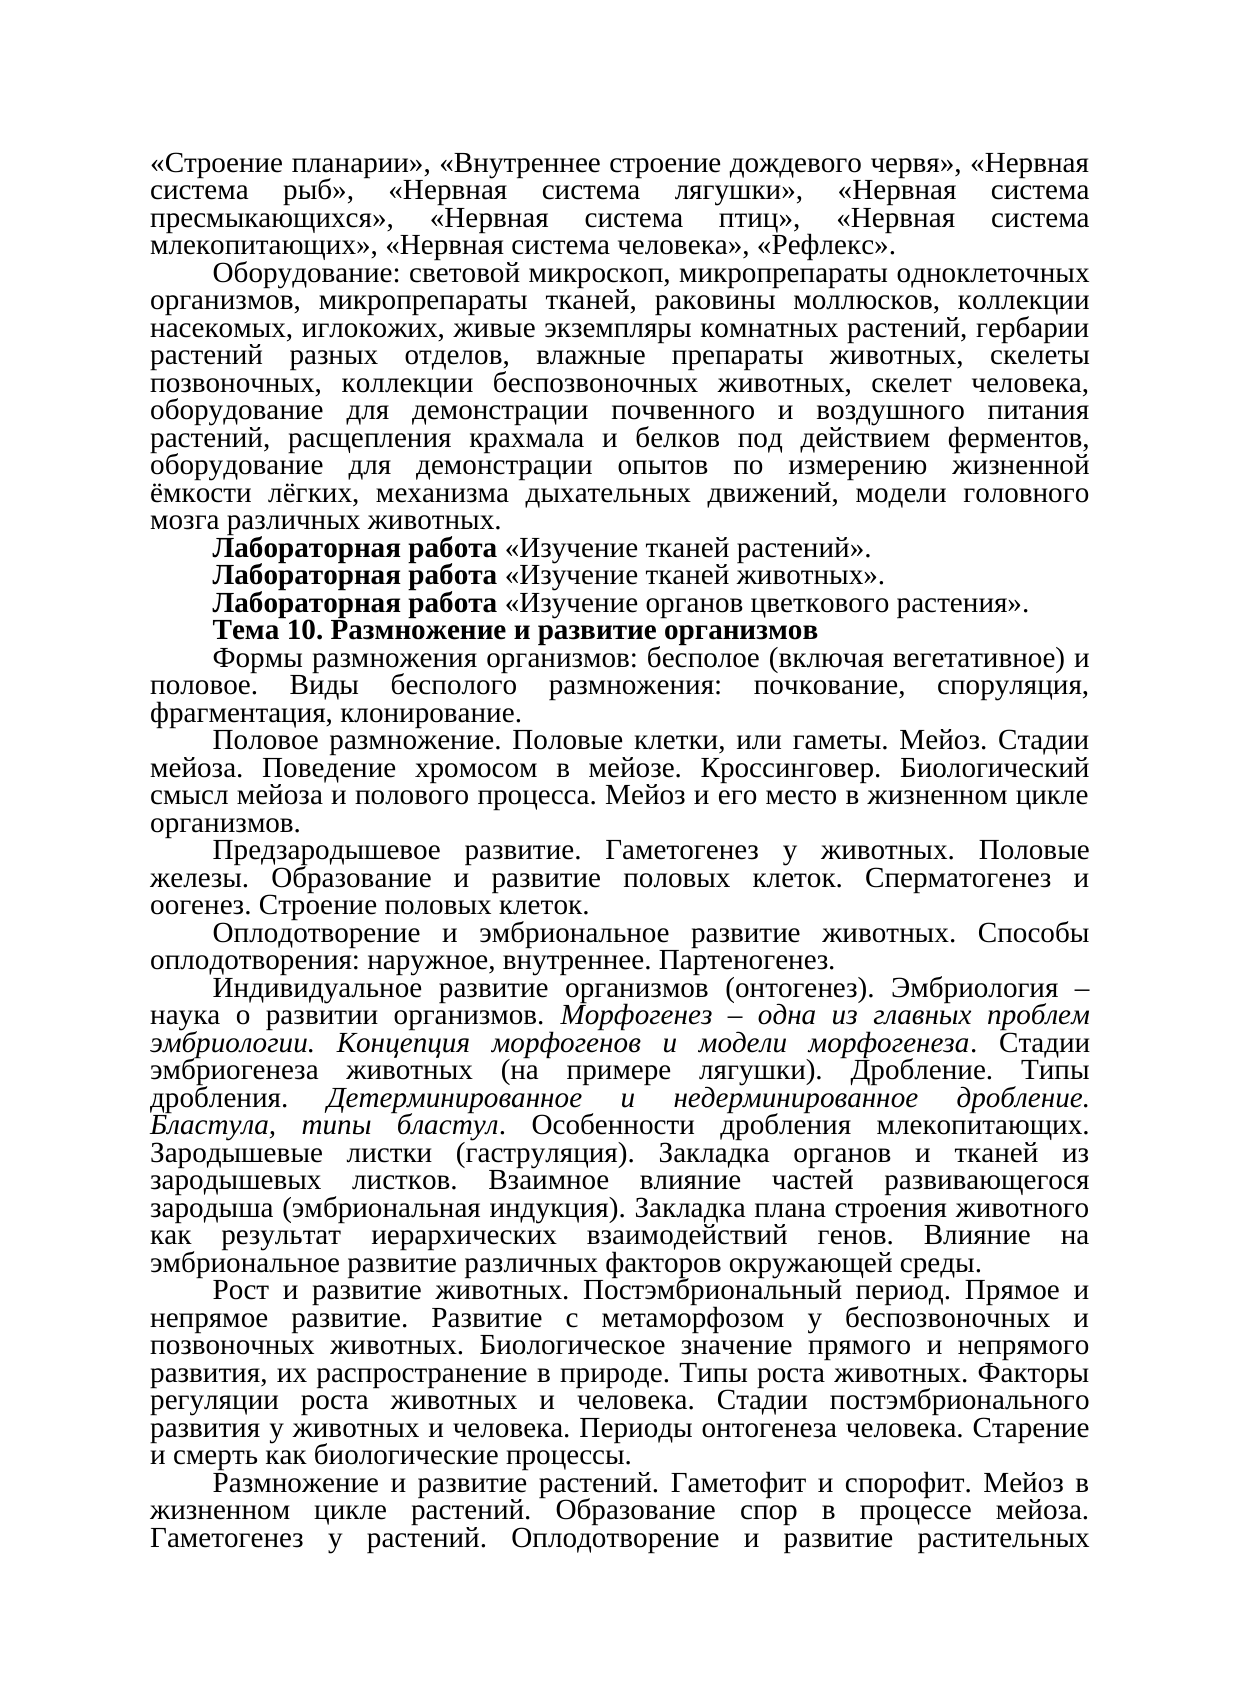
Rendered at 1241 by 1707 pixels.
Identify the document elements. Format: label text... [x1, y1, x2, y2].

text Оплодотворение и эмбриональное развитие животных. Способы оплодотворения: наружное, внутреннее. Партеногенез. [150, 920, 1090, 975]
text Формы размножения организмов: бесполое (включая вегетативное) и половое. Виды бесполого размножения: почкование, споруляция, фрагментация, клонирование. [150, 645, 1090, 727]
text Половое размножение. Половые клетки, или гаметы. Мейоз. Стадии мейоза. Поведение хромосом в мейозе. Кроссинговер. Биологический смысл мейоза и полового процесса. Мейоз и его место в жизненном цикле организмов. [150, 727, 1090, 837]
text Предзародышевое развитие. Гаметогенез у животных. Половые железы. Образование и развитие половых клеток. Сперматогенез и оогенез. Строение половых клеток. [150, 837, 1090, 920]
text Оборудование: световой микроскоп, микропрепараты одноклеточных организмов, микропрепараты тканей, раковины моллюсков, коллекции насекомых, иглокожих, живые экземпляры комнатных растений, гербарии растений разных отделов, влажные препараты животных, скелеты позвоночных, коллекции беспозвоночных животных, скелет человека, оборудование для демонстрации почвенного и воздушного питания растений, расщепления крахмала и белков под действием ферментов, оборудование для демонстрации опытов по измерению жизненной ёмкости лёгких, механизма дыхательных движений, модели головного мозга различных животных. [150, 260, 1090, 535]
text Рост и развитие животных. Постэмбриональный период. Прямое и непрямое развитие. Развитие с метаморфозом у беспозвоночных и позвоночных животных. Биологическое значение прямого и непрямого развития, их распространение в природе. Типы роста животных. Факторы регуляции роста животных и человека. Стадии постэмбрионального развития у животных и человека. Периоды онтогенеза человека. Старение и смерть как биологические процессы. [150, 1277, 1090, 1470]
text Лабораторная работа «Изучение органов цветкового растения». [150, 590, 1090, 617]
text Лабораторная работа «Изучение тканей растений». [150, 535, 1090, 562]
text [150, 1470, 1090, 1552]
text Тема 10. Размножение и развитие организмов [150, 617, 1090, 645]
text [150, 150, 1090, 260]
text Индивидуальное развитие организмов (онтогенез). Эмбриология – наука о развитии организмов. Морфогенез – одна из главных проблем эмбриологии. Концепция морфогенов и модели морфогенеза. Стадии эмбриогенеза животных (на примере лягушки). Дробление. Типы дробления. Детерминированное и недерминированное дробление. Бластула, типы бластул. Особенности дробления млекопитающих. Зародышевые листки (гаструляция). Закладка органов и тканей из зародышевых листков. Взаимное влияние частей развивающегося зародыша (эмбриональная индукция). Закладка плана строения животного как результат иерархических взаимодействий генов. Влияние на эмбриональное развитие различных факторов окружающей среды. [150, 975, 1090, 1277]
text Лабораторная работа «Изучение тканей животных». [150, 562, 1090, 590]
